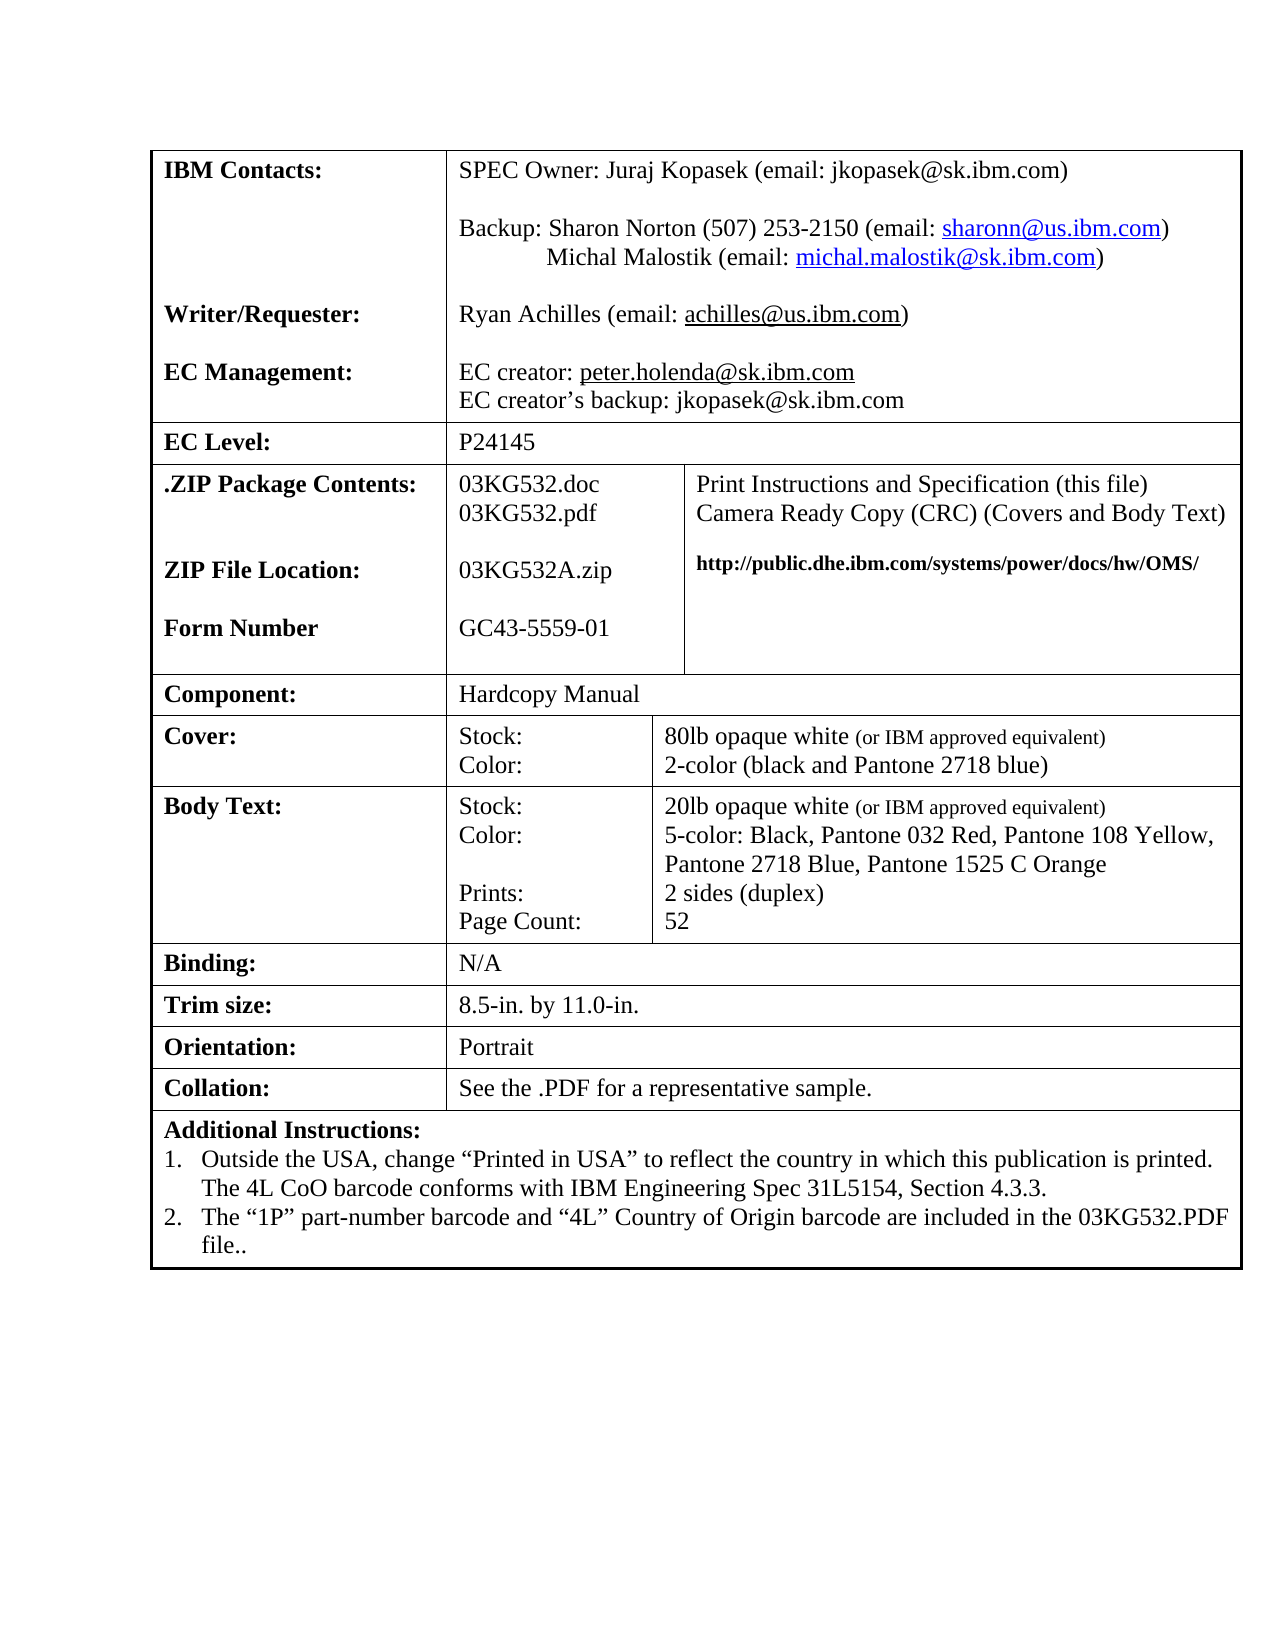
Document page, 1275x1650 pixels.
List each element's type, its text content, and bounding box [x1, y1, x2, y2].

table_cell 80lb opaque white (or IBM approved equivalent) 2-color (black and Pantone 2718 blue) [653, 716, 1240, 786]
table_cell Component: [153, 675, 446, 715]
table_cell 20lb opaque white (or IBM approved equivalent) 5-color: Black, Pantone 032 Red, Pantone 108 Yellow, Pantone 2718 Blue, Pantone 1525 C Orange 2 sides (duplex) 52 [653, 787, 1240, 943]
table_cell Additional Instructions: Outside the USA, change “Printed in USA” to reflect the country in which this publication is printed. The 4L CoO barcode conforms with IBM Engineering Spec 31L5154, Section 4.3.3. The “1P” part-number barcode and “4L” Country of Origin barcode are included in the 03KG532.PDF file.. [153, 1111, 1240, 1267]
table_cell Portrait [447, 1027, 1240, 1068]
table_cell P24145 [447, 423, 1240, 463]
table_header SPEC Owner: Juraj Kopasek (email: jkopasek@sk.ibm.com) Backup: Sharon Norton (507) 253-2150 (email: sharonn@us.ibm.com) Michal Malostik (email: michal.malostik@sk.ibm.com) Ryan Achilles (email: achilles@us.ibm.com) EC creator: peter.holenda@sk.ibm.com EC creator’s backup: jkopasek@sk.ibm.com [447, 151, 1240, 422]
table_cell Binding: [153, 944, 446, 984]
table_cell See the .PDF for a representative sample. [447, 1069, 1240, 1110]
table_cell .ZIP Package Contents: ZIP File Location: Form Number [153, 465, 446, 674]
table_cell Orientation: [153, 1027, 446, 1068]
table_cell Collation: [153, 1069, 446, 1110]
table_cell Hardcopy Manual [447, 675, 1240, 715]
table_header IBM Contacts: Writer/Requester: EC Management: [153, 151, 446, 422]
table_cell 8.5-in. by 11.0-in. [447, 986, 1240, 1026]
table_cell Body Text: [153, 787, 446, 943]
table_cell N/A [447, 944, 1240, 984]
table_cell Stock: Color: [447, 716, 652, 786]
table_cell EC Level: [153, 423, 446, 463]
table_cell Stock: Color: Prints: Page Count: [447, 787, 652, 943]
table_cell Print Instructions and Specification (this file) Camera Ready Copy (CRC) (Covers and Body Text) http://public.dhe.ibm.com/systems/power/docs/hw/OMS/ [685, 465, 1240, 674]
table_cell 03KG532.doc 03KG532.pdf 03KG532A.zip GC43-5559-01 [447, 465, 684, 674]
table_cell Trim size: [153, 986, 446, 1026]
table_cell Cover: [153, 716, 446, 786]
